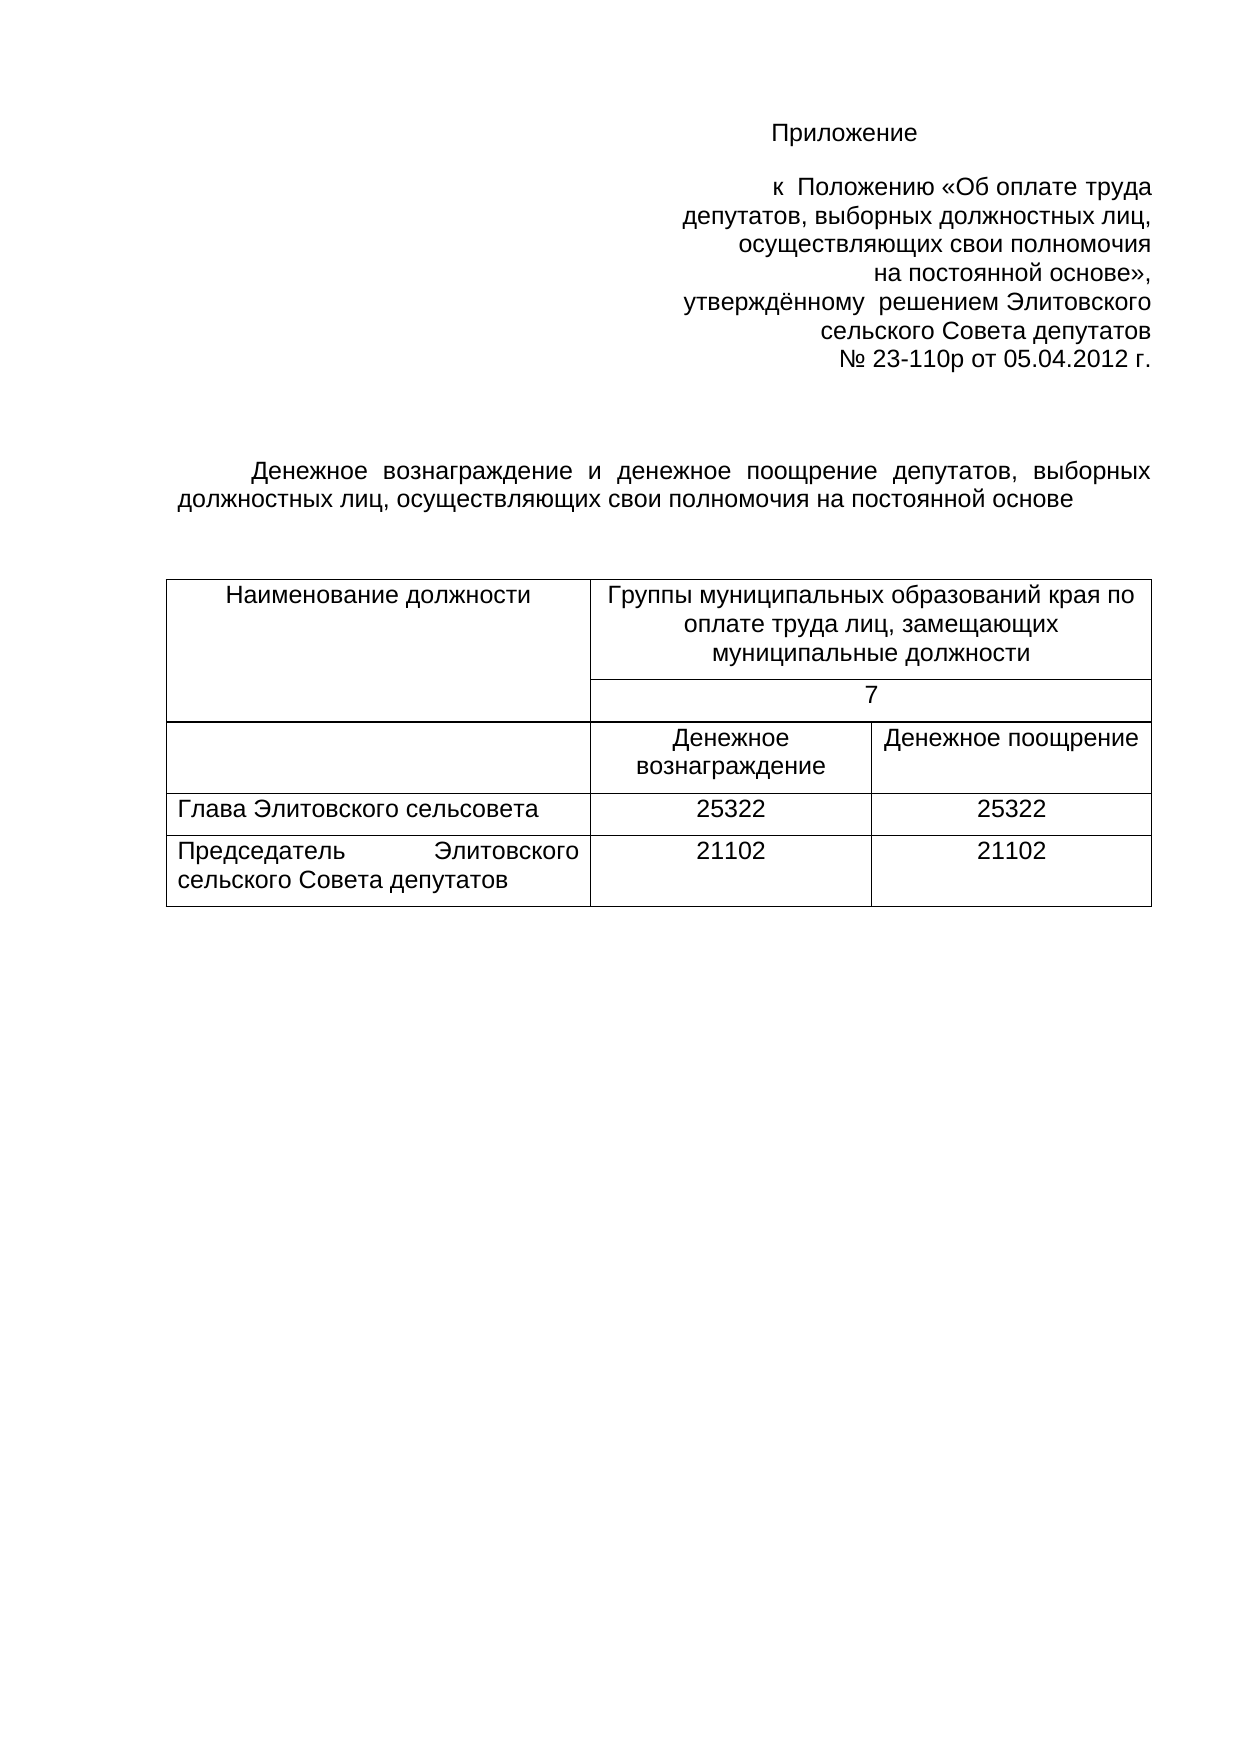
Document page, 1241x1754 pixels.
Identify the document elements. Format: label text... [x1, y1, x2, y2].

text Приложение [177, 118, 1152, 147]
text Денежное вознаграждение и денежное поощрение депутатов, выборных должностных лиц, осуществляющих свои полномочия на постоянной основе [177, 456, 1152, 513]
table_cell 7 [591, 680, 1151, 721]
table_header Группы муниципальных образований края по оплате труда лиц, замещающих муниципальные должности [591, 580, 1151, 679]
text № 23-110р от 05.04.2012 г. [177, 344, 1152, 373]
text осуществляющих свои полномочия [177, 229, 1152, 258]
text сельского Совета депутатов [177, 316, 1152, 344]
table_cell Денежное поощрение [872, 723, 1151, 792]
table_cell Глава Элитовского сельсовета [167, 794, 590, 835]
table_cell 25322 [591, 794, 871, 835]
table_cell 25322 [872, 794, 1151, 835]
table_header Наименование должности [167, 580, 590, 721]
table_cell [167, 723, 590, 792]
table_cell Денежное вознаграждение [591, 723, 871, 792]
text на постоянной основе», [177, 258, 1152, 287]
table_cell 21102 [872, 836, 1151, 906]
text к Положению «Об оплате труда депутатов, выборных должностных лиц, [177, 172, 1152, 229]
table_cell 21102 [591, 836, 871, 906]
table_cell Председатель Элитовского сельского Совета депутатов [167, 836, 590, 906]
text утверждённому решением Элитовского [177, 287, 1152, 316]
